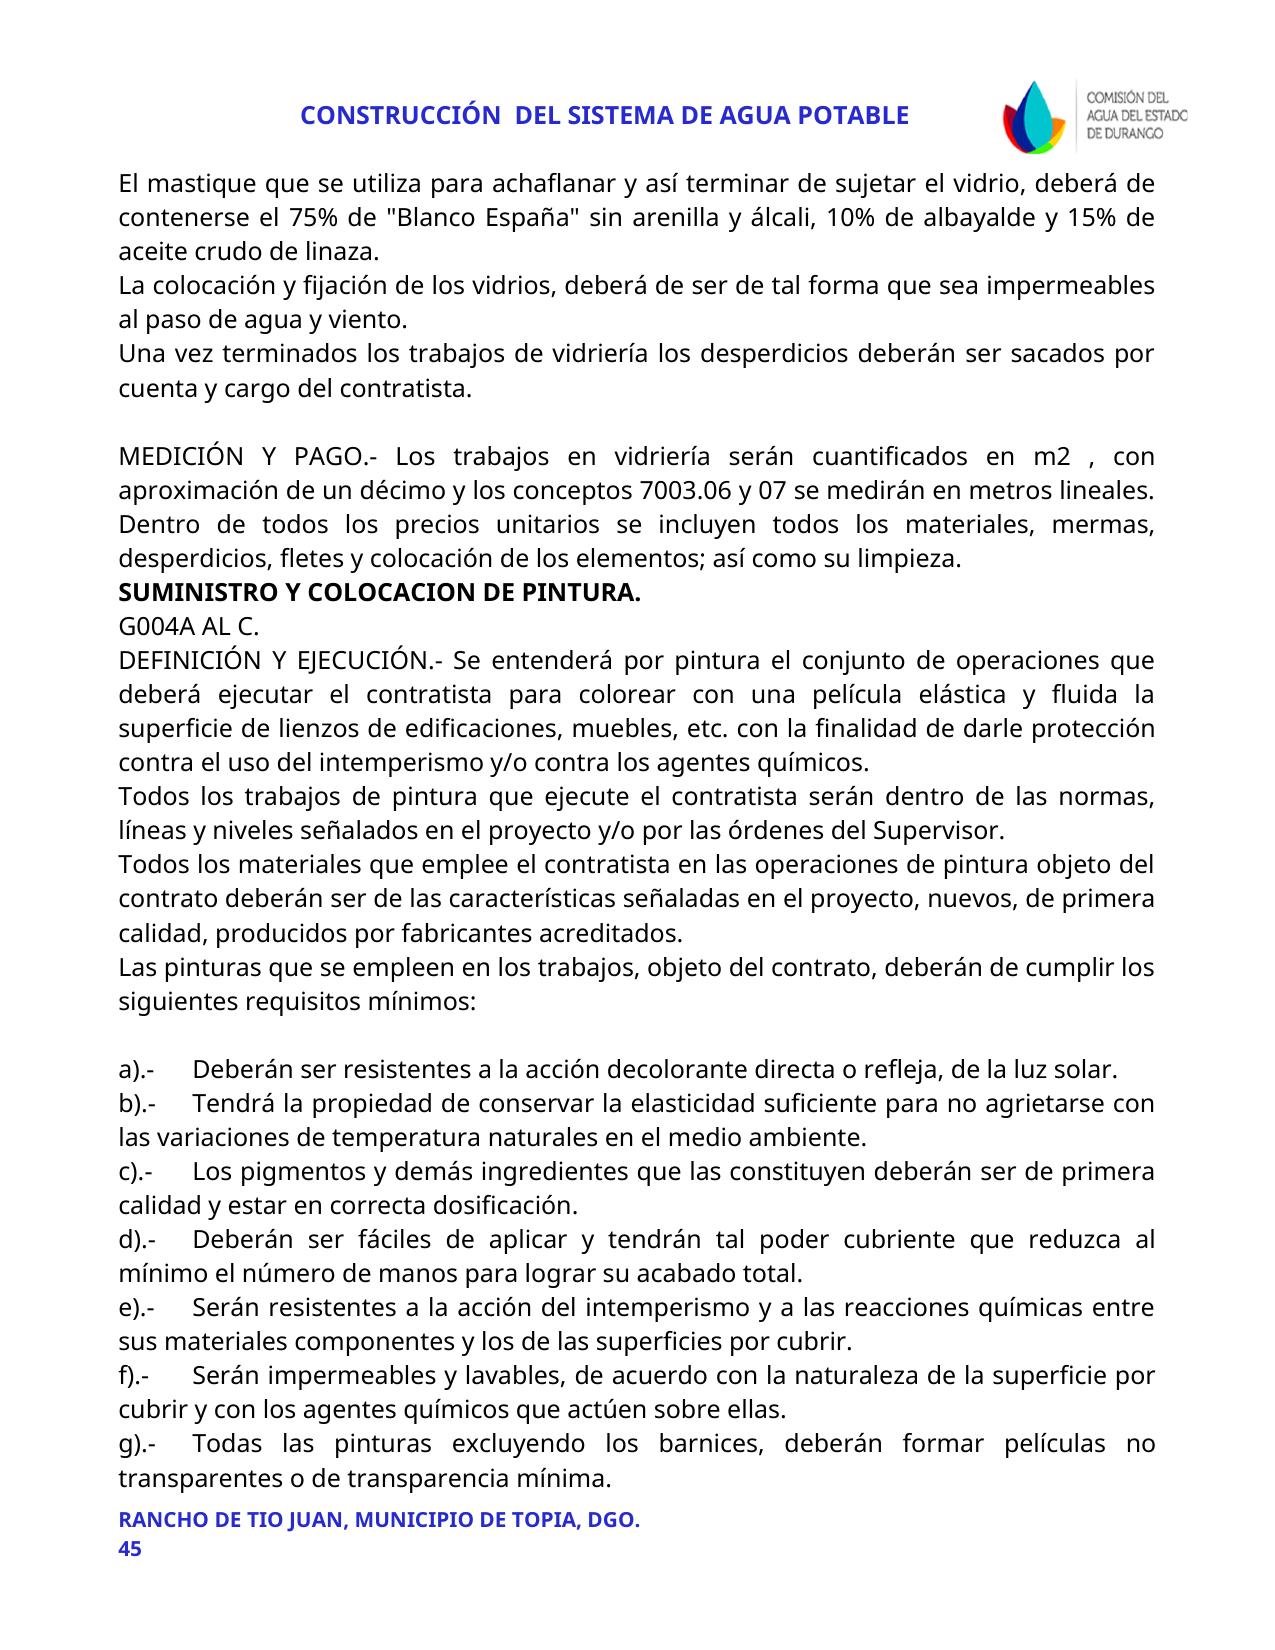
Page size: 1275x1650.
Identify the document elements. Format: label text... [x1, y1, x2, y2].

text g).- Todas las pinturas excluyendo los barnices, deberán formar películas no transparentes o de transparencia mínima. [118, 1426, 1157, 1494]
text c).- Los pigmentos y demás ingredientes que las constituyen deberán ser de primera calidad y estar en correcta dosificación. [118, 1154, 1157, 1222]
picture [1000, 78, 1191, 157]
text SUMINISTRO Y COLOCACION DE PINTURA. [118, 574, 1157, 609]
text d).- Deberán ser fáciles de aplicar y tendrán tal poder cubriente que reduzca al mínimo el número de manos para lograr su acabado total. [118, 1222, 1157, 1290]
text b).- Tendrá la propiedad de conservar la elasticidad suficiente para no agrietarse con las variaciones de temperatura naturales en el medio ambiente. [118, 1086, 1157, 1154]
text MEDICIÓN Y PAGO.- Los trabajos en vidriería serán cuantificados en m2 , con aproximación de un décimo y los conceptos 7003.06 y 07 se medirán en metros lineales. Dentro de todos los precios unitarios se incluyen todos los materiales, mermas, desperdicios, fletes y colocación de los elementos; así como su limpieza. [118, 438, 1157, 574]
text f).- Serán impermeables y lavables, de acuerdo con la naturaleza de la superficie por cubrir y con los agentes químicos que actúen sobre ellas. [118, 1358, 1157, 1426]
text El mastique que se utiliza para achaflanar y así terminar de sujetar el vidrio, deberá de contenerse el 75% de "Blanco España" sin arenilla y álcali, 10% de albayalde y 15% de aceite crudo de linaza. [118, 166, 1157, 268]
text Una vez terminados los trabajos de vidriería los desperdicios deberán ser sacados por cuenta y cargo del contratista. [118, 336, 1157, 404]
text a).- Deberán ser resistentes a la acción decolorante directa o refleja, de la luz solar. [118, 1051, 1157, 1086]
text e).- Serán resistentes a la acción del intemperismo y a las reacciones químicas entre sus materiales componentes y los de las superficies por cubrir. [118, 1290, 1157, 1358]
text Todos los trabajos de pintura que ejecute el contratista serán dentro de las normas, líneas y niveles señalados en el proyecto y/o por las órdenes del Supervisor. [118, 779, 1157, 847]
text DEFINICIÓN Y EJECUCIÓN.- Se entenderá por pintura el conjunto de operaciones que deberá ejecutar el contratista para colorear con una película elástica y fluida la superficie de lienzos de edificaciones, muebles, etc. con la finalidad de darle protección contra el uso del intemperismo y/o contra los agentes químicos. [118, 643, 1157, 779]
text La colocación y fijación de los vidrios, deberá de ser de tal forma que sea impermeables al paso de agua y viento. [118, 268, 1157, 336]
text Las pinturas que se empleen en los trabajos, objeto del contrato, deberán de cumplir los siguientes requisitos mínimos: [118, 949, 1157, 1017]
text G004A AL C. [118, 609, 1157, 643]
text Todos los materiales que emplee el contratista en las operaciones de pintura objeto del contrato deberán ser de las características señaladas en el proyecto, nuevos, de primera calidad, producidos por fabricantes acreditados. [118, 847, 1157, 949]
